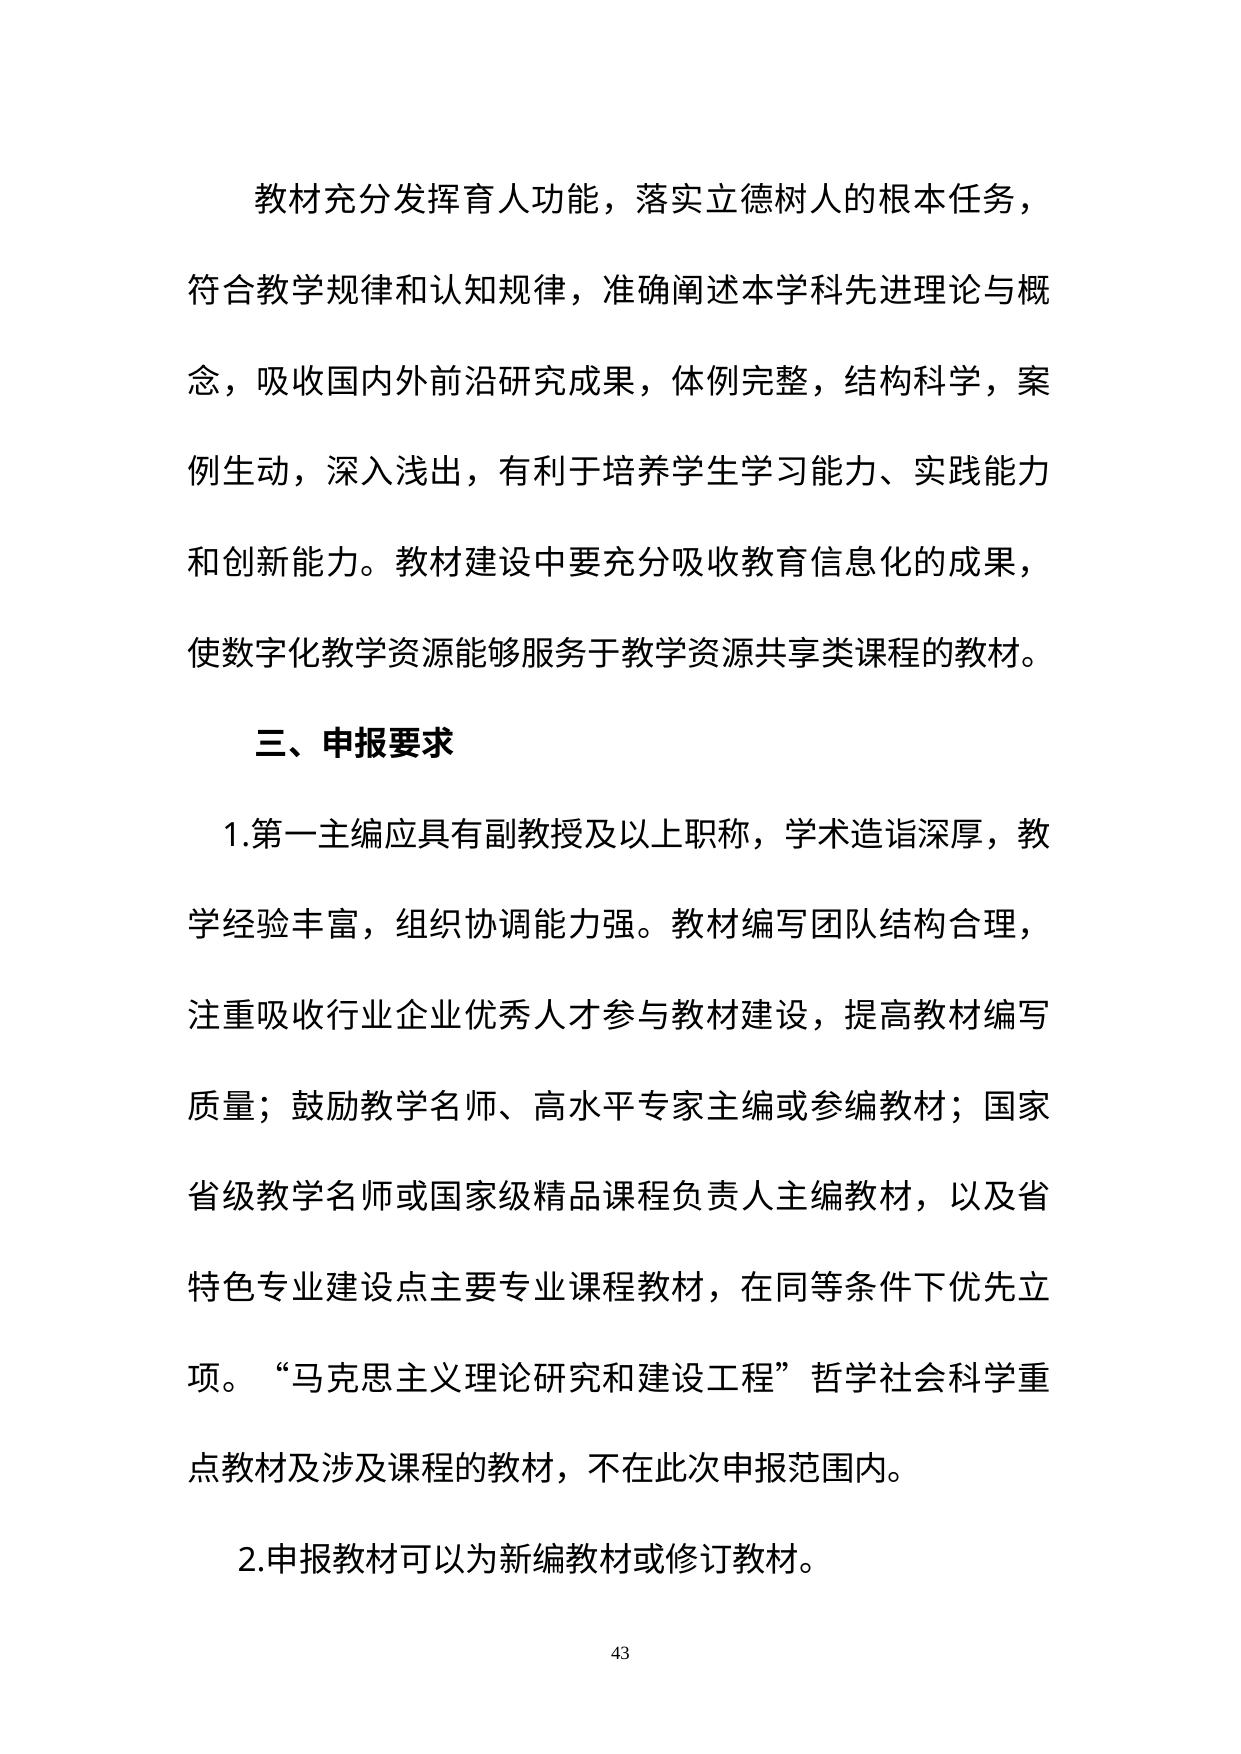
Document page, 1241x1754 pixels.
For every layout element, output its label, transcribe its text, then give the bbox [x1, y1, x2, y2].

text 1.第一主编应具有副教授及以上职称，学术造诣深厚，教学经验丰富，组织协调能力强。教材编写团队结构合理，注重吸收行业企业优秀人才参与教材建设，提高教材编写质量；鼓励教学名师、高水平专家主编或参编教材；国家、省级教学名师或国家级精品课程负责人主编教材，以及省特色专业建设点主要专业课程教材，在同等条件下优先立项。“马克思主义理论研究和建设工程”哲学社会科学重点教材及涉及课程的教材，不在此次申报范围内。 [187, 786, 1053, 1511]
text 2.申报教材可以为新编教材或修订教材。 [187, 1511, 1053, 1602]
text 三、申报要求 [187, 696, 1053, 786]
text 教材充分发挥育人功能，落实立德树人的根本任务，符合教学规律和认知规律，准确阐述本学科先进理论与概念，吸收国内外前沿研究成果，体例完整，结构科学，案例生动，深入浅出，有利于培养学生学习能力、实践能力和创新能力。教材建设中要充分吸收教育信息化的成果，使数字化教学资源能够服务于教学资源共享类课程的教材。 [187, 152, 1053, 696]
